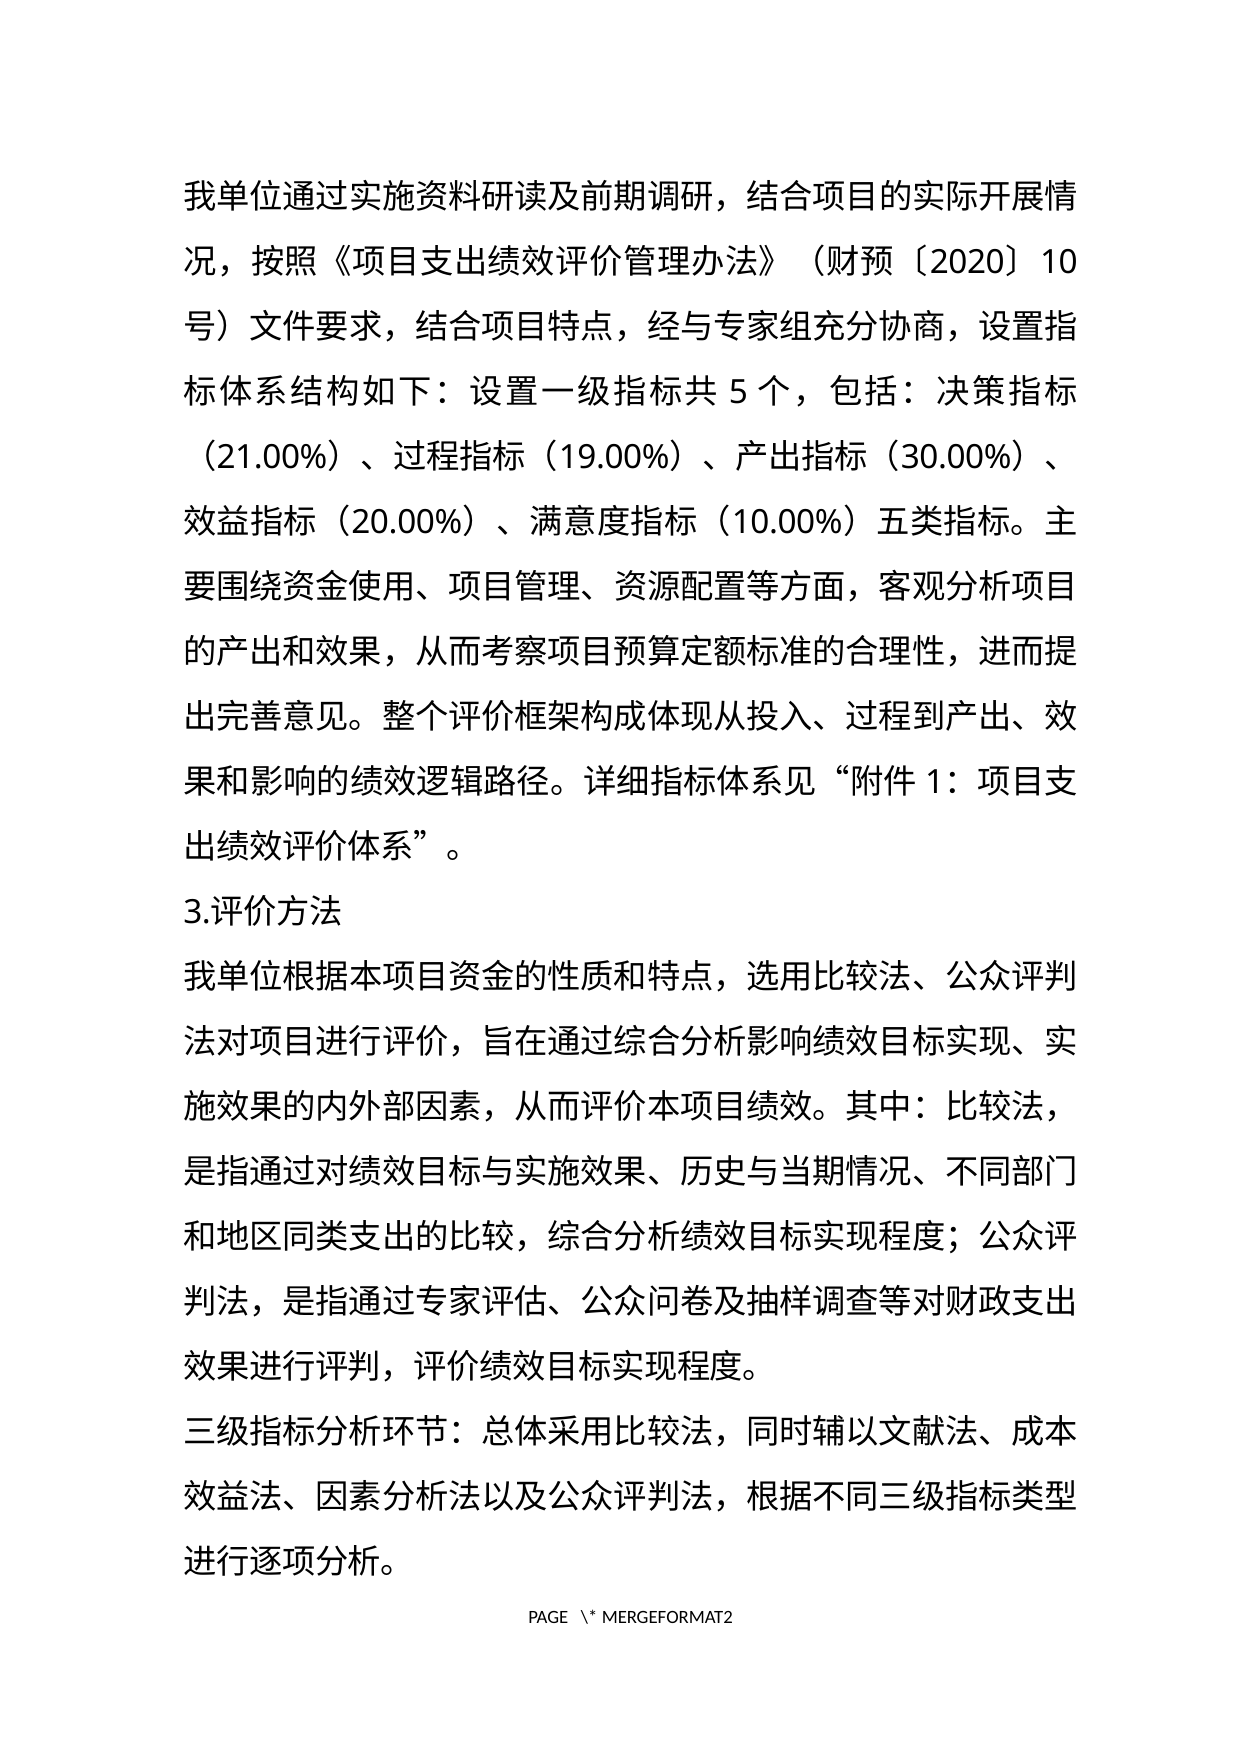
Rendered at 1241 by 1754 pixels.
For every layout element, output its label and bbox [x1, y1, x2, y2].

text [183, 162, 1078, 1592]
